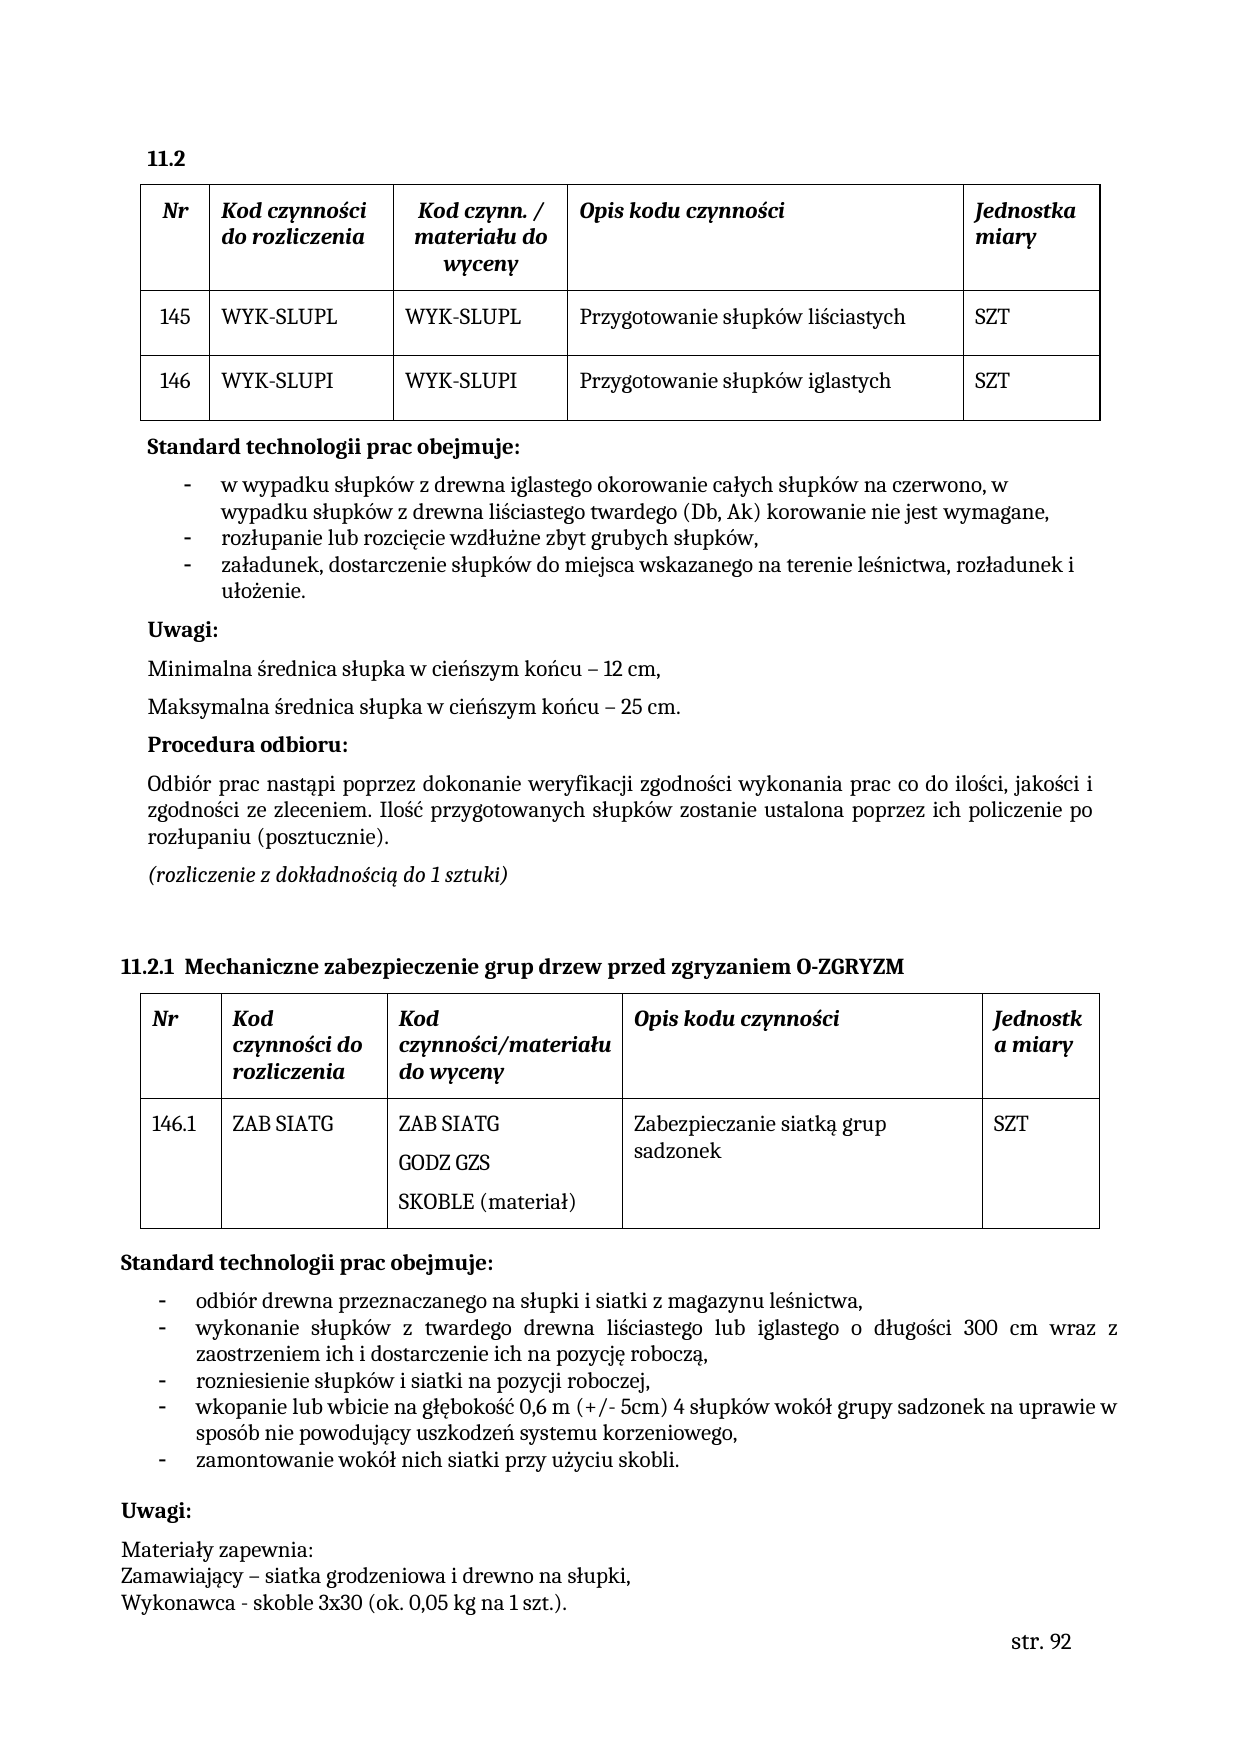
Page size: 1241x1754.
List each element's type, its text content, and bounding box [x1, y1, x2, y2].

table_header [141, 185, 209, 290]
text Minimalna średnica słupka w cieńszym końcu – 12 cm, Maksymalna średnica słupka w cieńszym końcu – 25 cm. Procedura odbioru: [147, 655, 702, 759]
subtitle Uwagi: [147, 617, 1119, 643]
subtitle 11.2 [147, 146, 1119, 172]
text Wykonawca - skoble 3x30 (ok. 0,05 kg na 1 szt.). [121, 1589, 1119, 1616]
list zamontowanie wokół nich siatki przy użyciu skobli. [158, 1446, 1119, 1473]
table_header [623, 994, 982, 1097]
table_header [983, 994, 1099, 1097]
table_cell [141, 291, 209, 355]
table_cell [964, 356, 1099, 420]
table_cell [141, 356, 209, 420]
text (rozliczenie z dokładnością do 1 sztuki) [147, 862, 1119, 888]
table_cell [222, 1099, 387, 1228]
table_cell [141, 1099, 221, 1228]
list wkopanie lub wbicie na głębokość 0,6 m (+/- 5cm) 4 słupków wokół grupy sadzonek na uprawie w sposób nie powodujący uszkodzeń systemu korzeniowego, [158, 1394, 1119, 1446]
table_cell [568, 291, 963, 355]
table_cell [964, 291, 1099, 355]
list odbiór drewna przeznaczanego na słupki i siatki z magazynu leśnictwa, [158, 1288, 1119, 1315]
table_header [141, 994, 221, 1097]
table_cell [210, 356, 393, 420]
list wykonanie słupków z twardego drewna liściastego lub iglastego o długości 300 cm wraz z zaostrzeniem ich i dostarczenie ich na pozycję roboczą, [158, 1315, 1119, 1367]
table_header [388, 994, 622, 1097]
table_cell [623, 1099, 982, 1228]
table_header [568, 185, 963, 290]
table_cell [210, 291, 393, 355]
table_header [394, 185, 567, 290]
text Uwagi: [121, 1498, 1119, 1524]
text 11.2.1 Mechaniczne zabezpieczenie grup drzew przed zgryzaniem O-ZGRYZM [121, 953, 1119, 980]
text Materiały zapewnia: [121, 1537, 1119, 1563]
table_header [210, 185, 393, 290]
list w wypadku słupków z drewna iglastego okorowanie całych słupków na czerwono, w wypadku słupków z drewna liściastego twardego (Db, Ak) korowanie nie jest wymagane, [184, 472, 1093, 525]
text Standard technologii prac obejmuje: [121, 1249, 1119, 1276]
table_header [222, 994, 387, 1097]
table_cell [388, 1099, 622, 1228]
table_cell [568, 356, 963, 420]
list załadunek, dostarczenie słupków do miejsca wskazanego na terenie leśnictwa, rozładunek i ułożenie. [184, 551, 1093, 604]
list rozniesienie słupków i siatki na pozycji roboczej, [158, 1367, 1119, 1394]
text Zamawiający – siatka grodzeniowa i drewno na słupki, [121, 1563, 1119, 1589]
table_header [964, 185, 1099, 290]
text Standard technologii prac obejmuje: [147, 433, 1119, 460]
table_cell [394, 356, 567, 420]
list rozłupanie lub rozcięcie wzdłużne zbyt grubych słupków, [184, 525, 1119, 551]
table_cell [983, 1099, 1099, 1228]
text Odbiór prac nastąpi poprzez dokonanie weryfikacji zgodności wykonania prac co do ilości, jakości i zgodności ze zleceniem. Ilość przygotowanych słupków zostanie ustalona poprzez ich policzenie po rozłupaniu (posztucznie). [147, 771, 1093, 850]
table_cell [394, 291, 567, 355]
